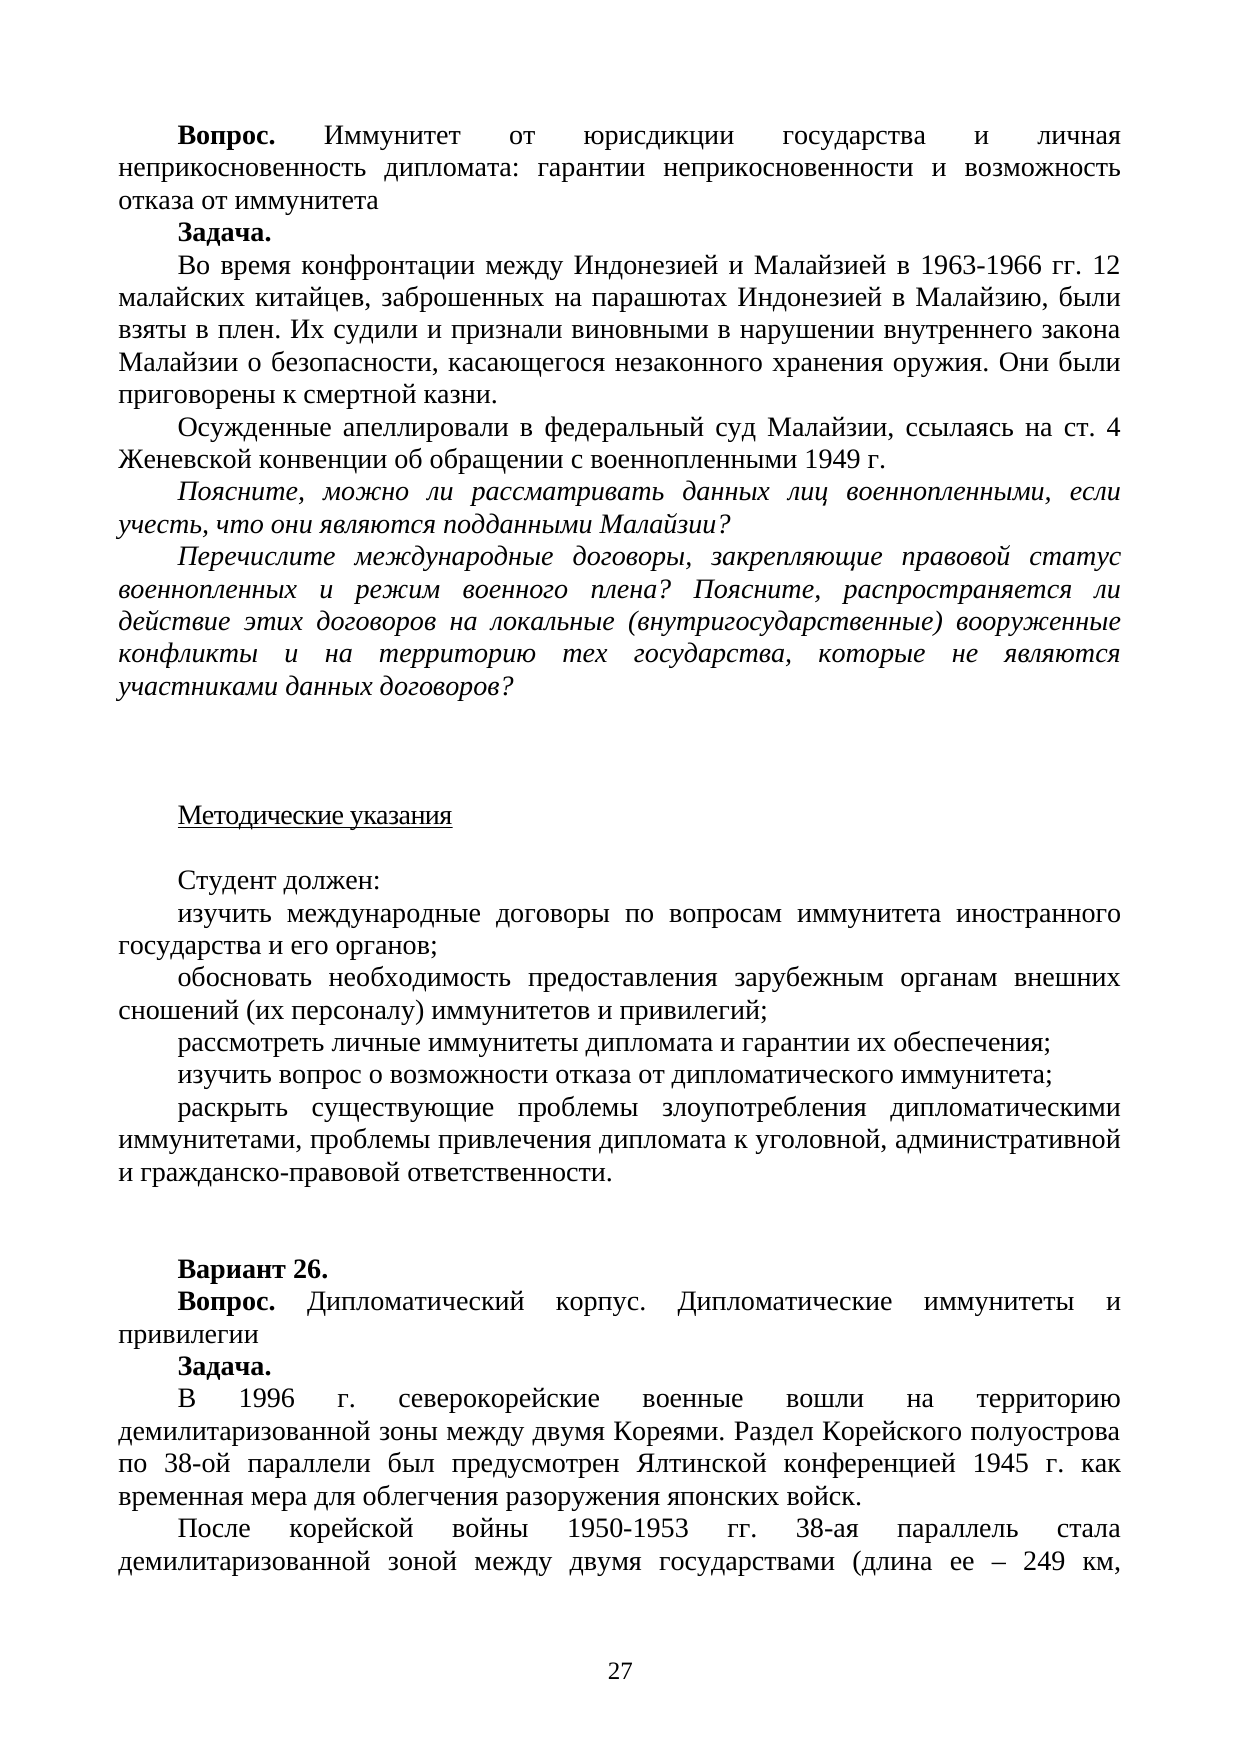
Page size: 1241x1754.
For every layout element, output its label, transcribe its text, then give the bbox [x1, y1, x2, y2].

text изучить вопрос о возможности отказа от дипломатического иммунитета; [118, 1058, 1122, 1090]
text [118, 1511, 1122, 1576]
text обосновать необходимость предоставления зарубежным органам внешних сношений (их персоналу) иммунитетов и привилегий; [118, 960, 1122, 1025]
text Вариант 26. [118, 1252, 1122, 1284]
text Студент должен: [118, 863, 1122, 896]
text Во время конфронтации между Индонезией и Малайзией в 1963-1966 гг. 12 малайских китайцев, заброшенных на парашютах Индонезией в Малайзию, были взяты в плен. Их судили и признали виновными в нарушении внутреннего закона Малайзии о безопасности, касающегося незаконного хранения оружия. Они были приговорены к смертной казни. [118, 248, 1122, 410]
text рассмотреть личные иммунитеты дипломата и гарантии их обеспечения; [118, 1025, 1122, 1058]
text В 1996 г. северокорейские военные вошли на территорию демилитаризованной зоны между двумя Кореями. Раздел Корейского полуострова по 38-ой параллели был предусмотрен Ялтинской конференцией 1945 г. как временная мера для облегчения разоружения японских войск. [118, 1382, 1122, 1511]
text Задача. [118, 215, 1122, 248]
text Вопрос. Дипломатический корпус. Дипломатические иммунитеты и привилегии [118, 1284, 1122, 1349]
text изучить международные договоры по вопросам иммунитета иностранного государства и его органов; [118, 896, 1122, 960]
subtitle Методические указания [118, 798, 1122, 831]
text Задача. [118, 1349, 1122, 1382]
text Перечислите международные договоры, закрепляющие правовой статус военнопленных и режим военного плена? Поясните, распространяется ли действие этих договоров на локальные (внутригосударственные) вооруженные конфликты и на территорию тех государства, которые не являются участниками данных договоров? [118, 539, 1122, 701]
text Осужденные апеллировали в федеральный суд Малайзии, ссылаясь на ст. 4 Женевской конвенции об обращении с военнопленными 1949 г. [118, 410, 1122, 474]
text Поясните, можно ли рассматривать данных лиц военнопленными, если учесть, что они являются подданными Малайзии? [118, 474, 1122, 539]
text раскрыть существующие проблемы злоупотребления дипломатическими иммунитетами, проблемы привлечения дипломата к уголовной, административной и гражданско-правовой ответственности. [118, 1090, 1122, 1187]
text Вопрос. Иммунитет от юрисдикции государства и личная неприкосновенность дипломата: гарантии неприкосновенности и возможность отказа от иммунитета [118, 118, 1122, 215]
